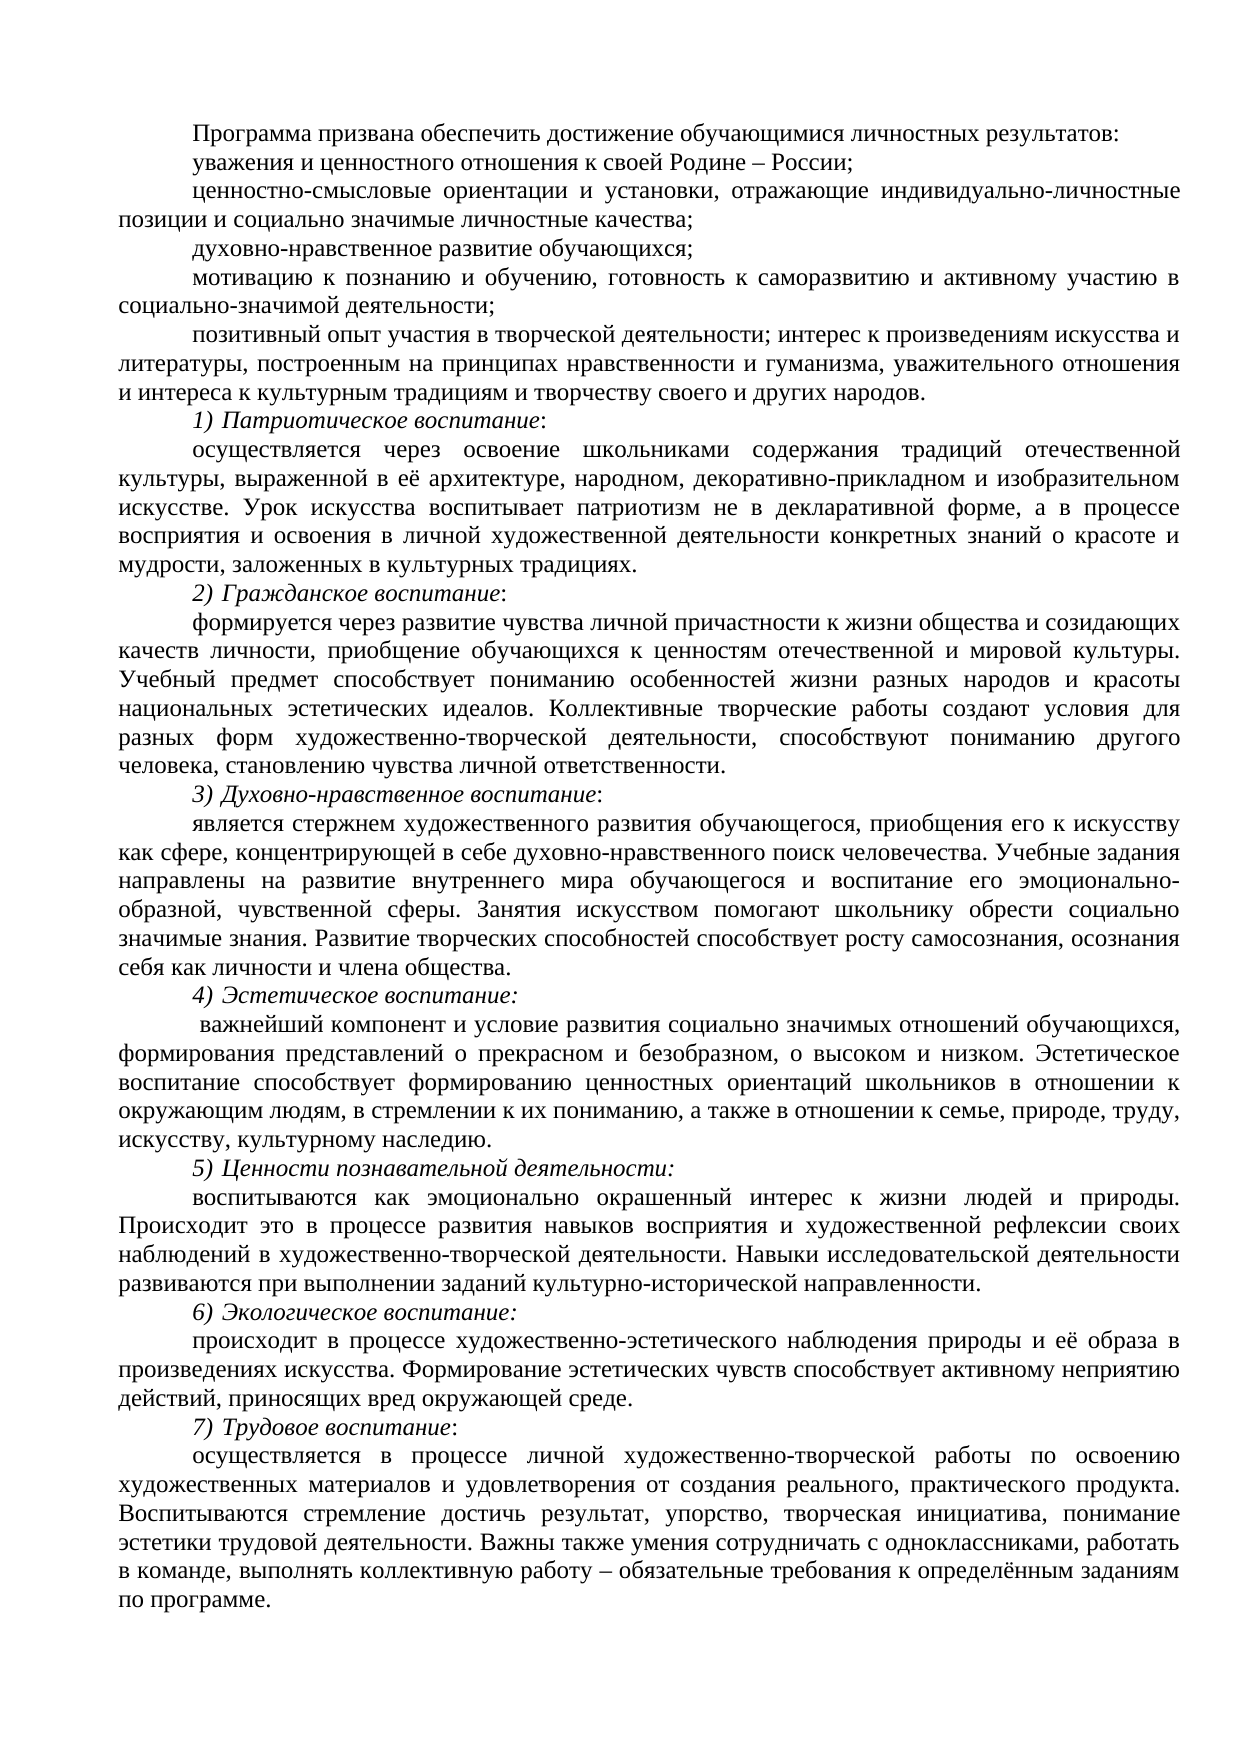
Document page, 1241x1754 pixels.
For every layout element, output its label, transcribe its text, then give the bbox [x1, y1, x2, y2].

text духовно-нравственное развитие обучающихся; [118, 233, 1181, 262]
text Программа призвана обеспечить достижение обучающимися личностных результатов: [118, 118, 1181, 147]
text позитивный опыт участия в творческой деятельности; интерес к произведениям искусства и литературы, построенным на принципах нравственности и гуманизма, уважительного отношения и интереса к культурным традициям и творчеству своего и других народов. [118, 319, 1181, 406]
text ценностно-смысловые ориентации и установки, отражающие индивидуально-личностные позиции и социально значимые личностные качества; [118, 176, 1181, 233]
list Патриотическое воспитание: [118, 406, 1181, 434]
list Экологическое воспитание: [118, 1297, 1181, 1326]
text формируется через развитие чувства личной причастности к жизни общества и созидающих качеств личности, приобщение обучающихся к ценностям отечественной и мировой культуры. Учебный предмет способствует пониманию особенностей жизни разных народов и красоты национальных эстетических идеалов. Коллективные творческие работы создают условия для разных форм художественно-творческой деятельности, способствуют пониманию другого человека, становлению чувства личной ответственности. [118, 607, 1181, 779]
list Гражданское воспитание: [118, 578, 1181, 607]
text уважения и ценностного отношения к своей Родине – России; [118, 147, 1181, 176]
text мотивацию к познанию и обучению, готовность к саморазвитию и активному участию в социально-значимой деятельности; [118, 262, 1181, 319]
text важнейший компонент и условие развития социально значимых отношений обучающихся, формирования представлений о прекрасном и безобразном, о высоком и низком. Эстетическое воспитание способствует формированию ценностных ориентаций школьников в отношении к окружающим людям, в стремлении к их пониманию, а также в отношении к семье, природе, труду, искусству, культурному наследию. [118, 1009, 1181, 1153]
list Трудовое воспитание: [118, 1412, 1181, 1441]
text воспитываются как эмоционально окрашенный интерес к жизни людей и природы. Происходит это в процессе развития навыков восприятия и художественной рефлексии своих наблюдений в художественно-творческой деятельности. Навыки исследовательской деятельности развиваются при выполнении заданий культурно-исторической направленности. [118, 1182, 1181, 1297]
text осуществляется в процессе личной художественно-творческой работы по освоению художественных материалов и удовлетворения от создания реального, практического продукта. Воспитываются стремление достичь результат, упорство, творческая инициатива, понимание эстетики трудовой деятельности. Важны также умения сотрудничать с одноклассниками, работать в команде, выполнять коллективную работу – обязательные требования к определённым заданиям по программе. [118, 1441, 1181, 1613]
text является стержнем художественного развития обучающегося, приобщения его к искусству как сфере, концентрирующей в себе духовно-нравственного поиск человечества. Учебные задания направлены на развитие внутреннего мира обучающегося и воспитание его эмоционально-образной, чувственной сферы. Занятия искусством помогают школьнику обрести социально значимые знания. Развитие творческих способностей способствует росту самосознания, осознания себя как личности и члена общества. [118, 808, 1181, 981]
list Ценности познавательной деятельности: [118, 1153, 1181, 1182]
text происходит в процессе художественно-эстетического наблюдения природы и её образа в произведениях искусства. Формирование эстетических чувств способствует активному неприятию действий, приносящих вред окружающей среде. [118, 1326, 1181, 1412]
text осуществляется через освоение школьниками содержания традиций отечественной культуры, выраженной в её архитектуре, народном, декоративно-прикладном и изобразительном искусстве. Урок искусства воспитывает патриотизм не в декларативной форме, а в процессе восприятия и освоения в личной художественной деятельности конкретных знаний о красоте и мудрости, заложенных в культурных традициях. [118, 434, 1181, 578]
list Эстетическое воспитание: [118, 981, 1181, 1009]
list Духовно-нравственное воспитание: [118, 779, 1181, 808]
